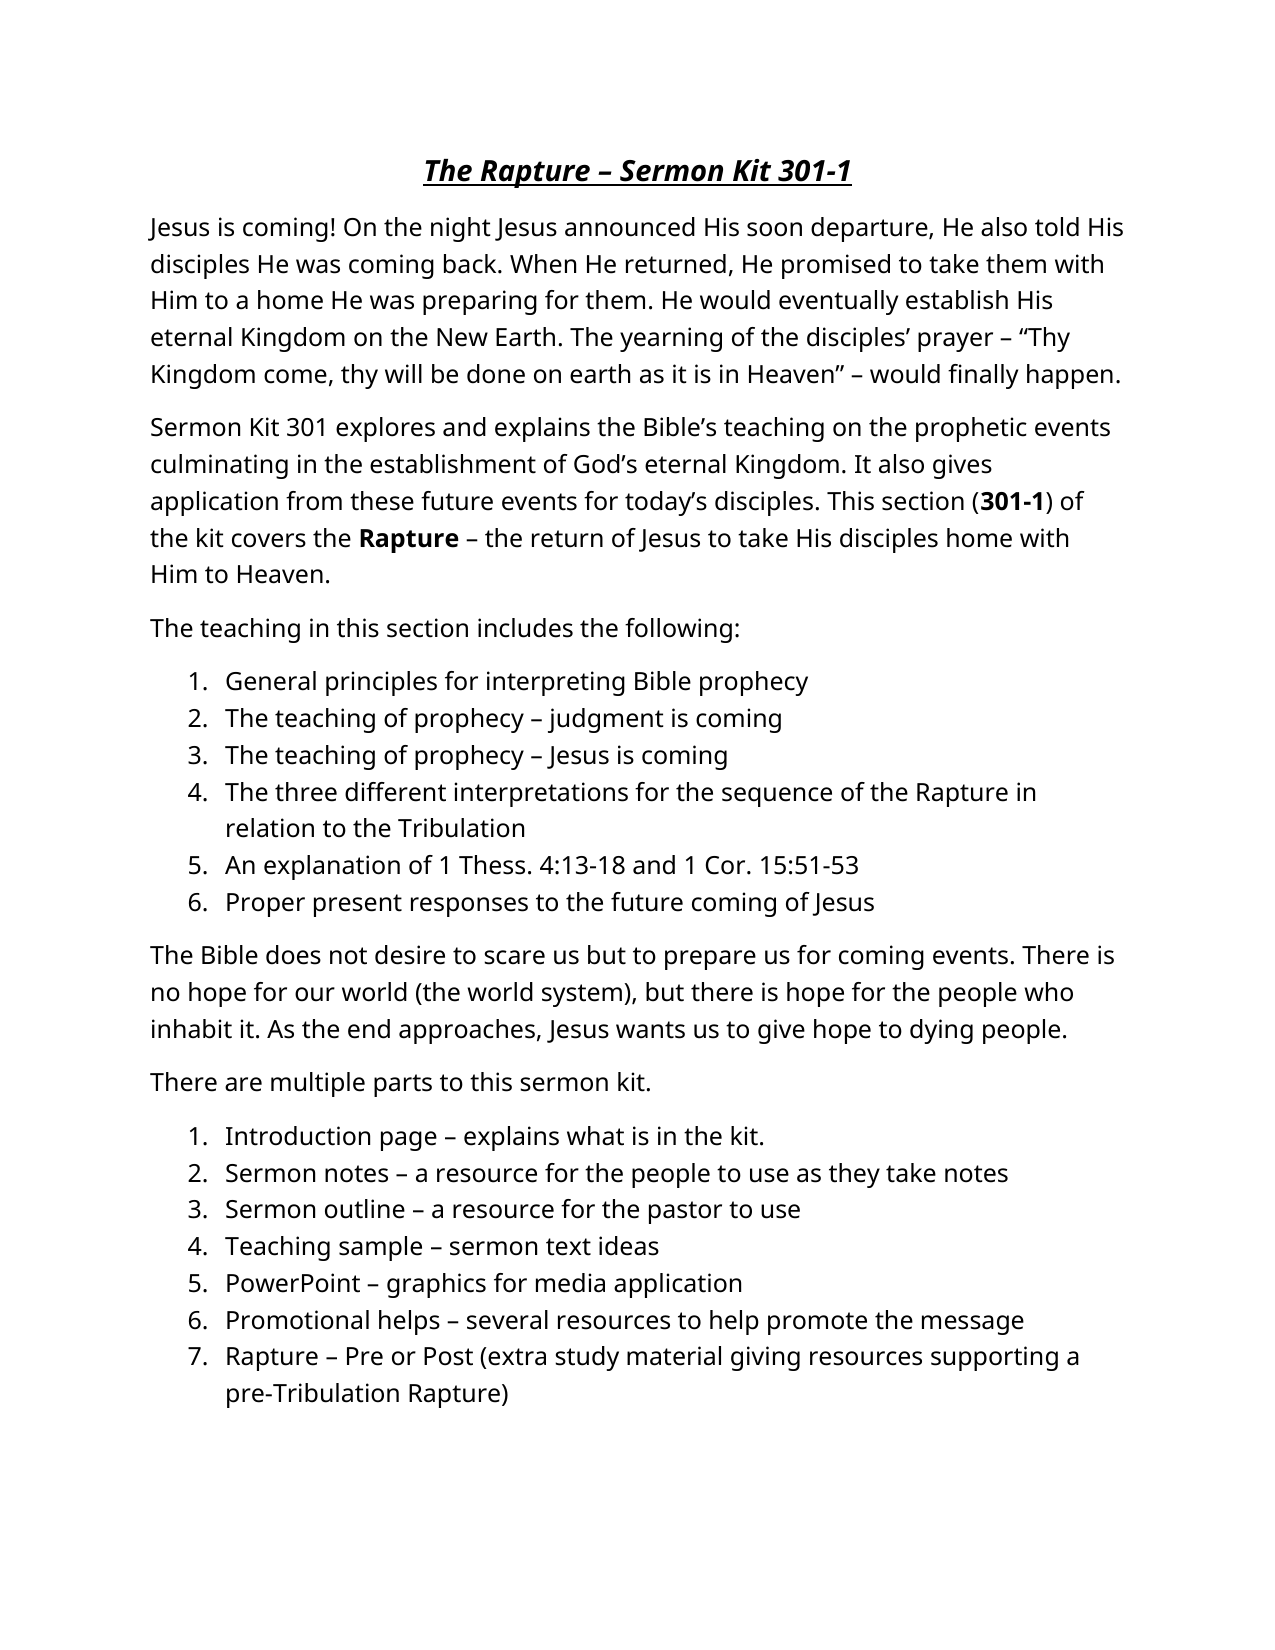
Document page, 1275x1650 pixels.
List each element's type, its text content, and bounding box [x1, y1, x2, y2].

list The three different interpretations for the sequence of the Rapture in relation to the Tribulation [187, 774, 1125, 845]
text The teaching in this section includes the following: [150, 611, 1125, 644]
text Sermon Kit 301 explores and explains the Bible’s teaching on the prophetic events culminating in the establishment of God’s eternal Kingdom. It also gives application from these future events for today’s disciples. This section (301-1) of the kit covers the Rapture – the return of Jesus to take His disciples home with Him to Heaven. [150, 410, 1125, 591]
list PowerPoint – graphics for media application [187, 1266, 1125, 1299]
list Sermon notes – a resource for the people to use as they take notes [187, 1155, 1125, 1189]
list Proper present responses to the future coming of Jesus [187, 884, 1125, 919]
list Promotional helps – several resources to help promote the message [187, 1302, 1125, 1336]
list Sermon outline – a resource for the pastor to use [187, 1192, 1125, 1226]
text The Bible does not desire to scare us but to prepare us for coming events. There is no hope for our world (the world system), but there is hope for the people who inhabit it. As the end approaches, Jesus wants us to give hope to dying people. [150, 938, 1125, 1046]
list Teaching sample – sermon text ideas [187, 1229, 1125, 1263]
text Jesus is coming! On the night Jesus announced His soon departure, He also told His disciples He was coming back. When He returned, He promised to take them with Him to a home He was preparing for them. He would eventually establish His eternal Kingdom on the New Earth. The yearning of the disciples’ prayer – “Thy Kingdom come, thy will be done on earth as it is in Heaven” – would finally happen. [150, 209, 1125, 391]
list General principles for interpreting Bible prophecy [187, 664, 1125, 698]
list The teaching of prophecy – judgment is coming [187, 701, 1125, 735]
text The Rapture – Sermon Kit 301-1 [150, 150, 1125, 190]
list An explanation of 1 Thess. 4:13-18 and 1 Cor. 15:51-53 [187, 848, 1125, 882]
list Rapture – Pre or Post (extra study material giving resources supporting a pre-Tribulation Rapture) [187, 1339, 1125, 1410]
text There are multiple parts to this sermon kit. [150, 1065, 1125, 1099]
list The teaching of prophecy – Jesus is coming [187, 737, 1125, 772]
list Introduction page – explains what is in the kit. [187, 1118, 1125, 1152]
